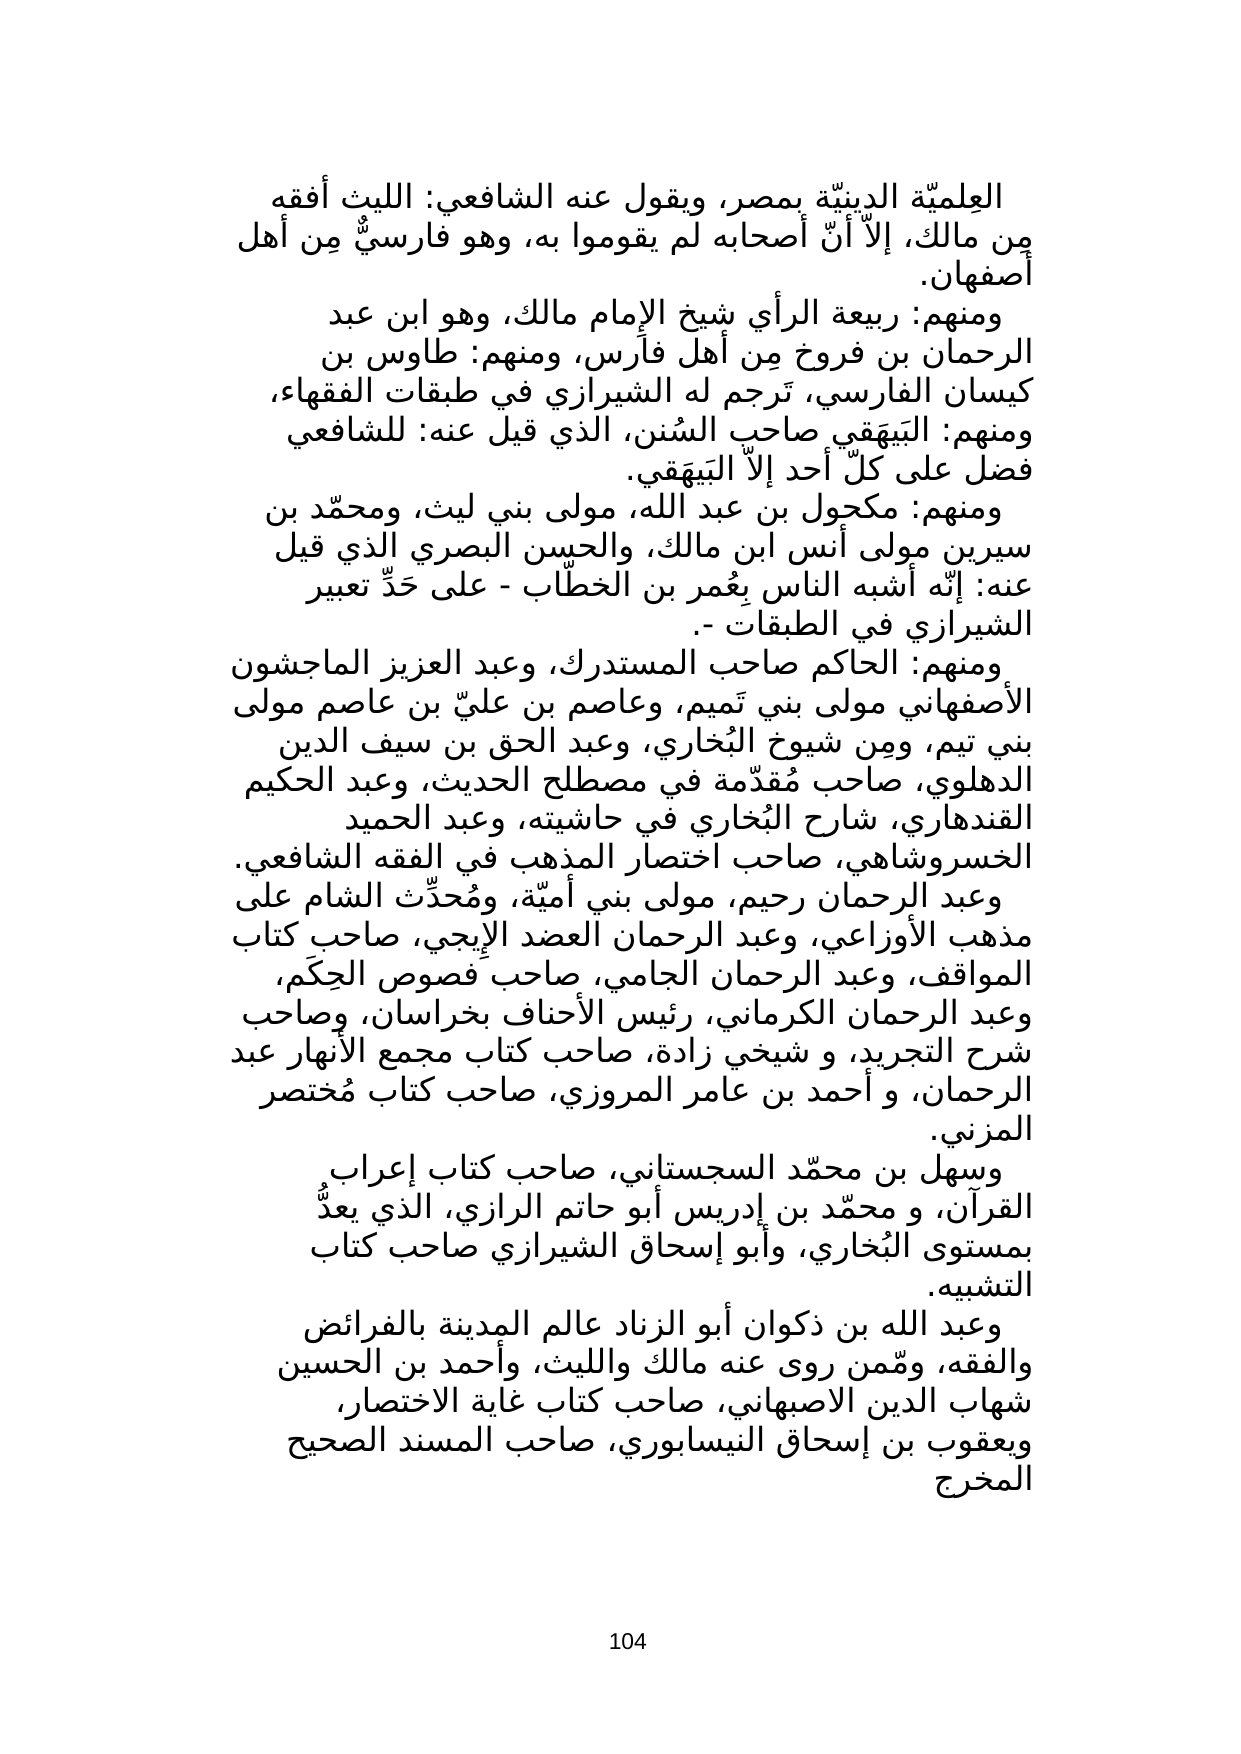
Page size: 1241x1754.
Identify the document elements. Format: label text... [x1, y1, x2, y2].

text وعبد الله بن ذكوان أبو الزناد عالم المدينة بالفرائض والفقه، ومّمن روى عنه مالك والليث، وأحمد بن الحسين شهاب الدين الاصبهاني، صاحب كتاب غاية الاختصار، ويعقوب بن إسحاق النيسابوري، صاحب المسند الصحيح المخرج [222, 1304, 1033, 1498]
text العِلميّة الدينيّة بمصر، ويقول عنه الشافعي: الليث أفقه مِن مالك، إلاّ أنّ أصحابه لم يقوموا به، وهو فارسيٌّ مِن أهل أصفهان. [222, 177, 1033, 294]
text ومنهم: الحاكم صاحب المستدرك، وعبد العزيز الماجشون الأصفهاني مولى بني تَميم، وعاصم بن عليّ بن عاصم مولى بني تيم، ومِن شيوخ البُخاري، وعبد الحق بن سيف الدين الدهلوي، صاحب مُقدّمة في مصطلح الحديث، وعبد الحكيم القندهاري، شارح البُخاري في حاشيته، وعبد الحميد الخسروشاهي، صاحب اختصار المذهب في الفقه الشافعي. [222, 643, 1033, 877]
text ومنهم: مكحول بن عبد الله، مولى بني ليث، ومحمّد بن سيرين مولى أنس ابن مالك، والحسن البصري الذي قيل عنه: إنّه أشبه الناس بِعُمر بن الخطّاب - على حَدِّ تعبير الشيرازي في الطبقات -. [222, 488, 1033, 643]
text ومنهم: ربيعة الرأي شيخ الإِمام مالك، وهو ابن عبد الرحمان بن فروخ مِن أهل فارس، ومنهم: طاوس بن كيسان الفارسي، تَرجم له الشيرازي في طبقات الفقهاء، ومنهم: البَيهَقي صاحب السُنن، الذي قيل عنه: للشافعي فضل على كلّ أحد إلاّ البَيهَقي. [222, 294, 1033, 488]
text وعبد الرحمان رحيم، مولى بني أميّة، ومُحدِّث الشام على مذهب الأوزاعي، وعبد الرحمان العضد الإِيجي، صاحب كتاب المواقف، وعبد الرحمان الجامي، صاحب فصوص الحِكَم، وعبد الرحمان الكرماني، رئيس الأحناف بخراسان، وصاحب شرح التجريد، و شيخي زادة، صاحب كتاب مجمع الأنهار عبد الرحمان، و أحمد بن عامر المروزي، صاحب كتاب مُختصر المزني. [222, 877, 1033, 1148]
text وسهل بن محمّد السجستاني، صاحب كتاب إعراب القرآن، و محمّد بن إدريس أبو حاتم الرازي، الذي يعدُّ بمستوى البُخاري، وأبو إسحاق الشيرازي صاحب كتاب التشبيه. [222, 1148, 1033, 1304]
